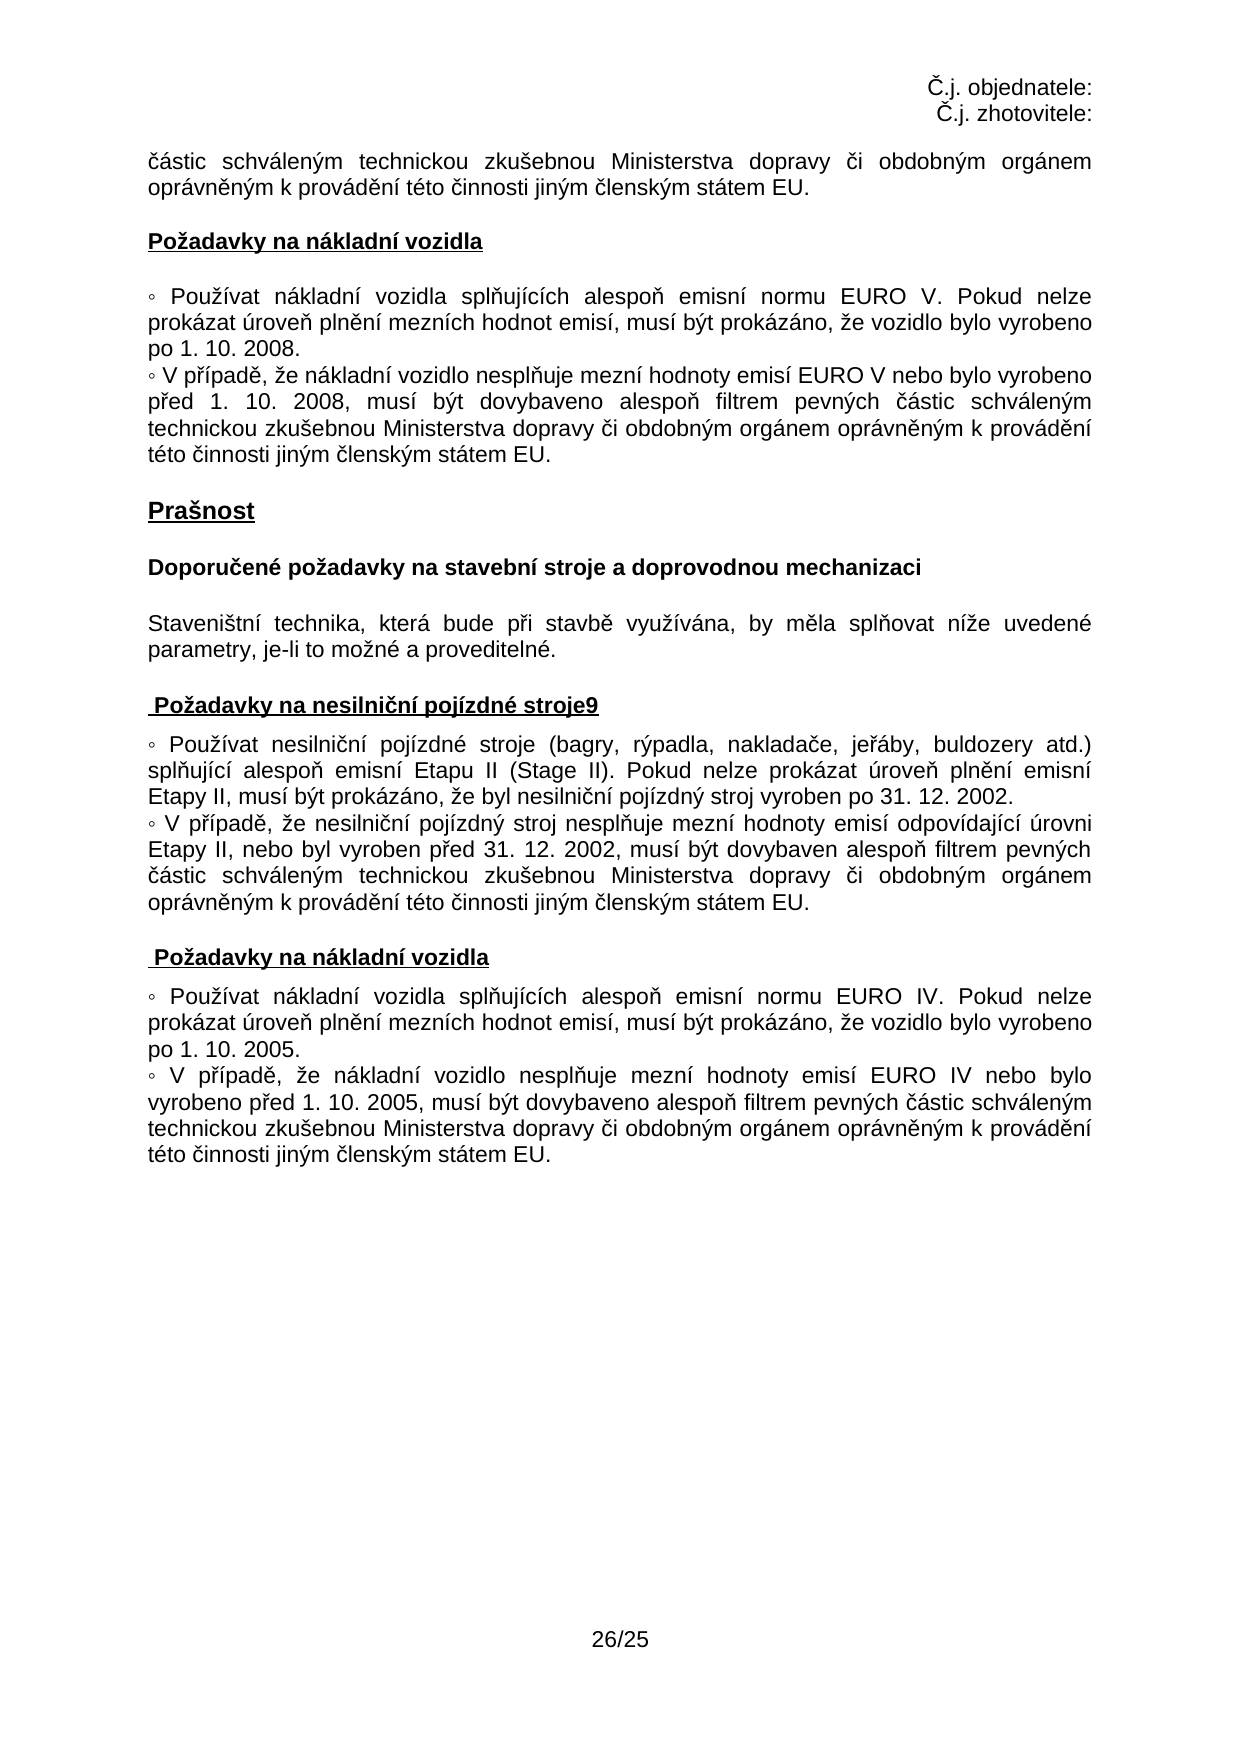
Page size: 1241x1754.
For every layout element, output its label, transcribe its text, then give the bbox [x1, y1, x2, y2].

text ◦ V případě, že nesilniční pojízdný stroj nesplňuje mezní hodnoty emisí odpovídající úrovni Etapy II, nebo byl vyroben před 31. 12. 2002, musí být dovybaven alespoň filtrem pevných částic schváleným technickou zkušebnou Ministerstva dopravy či obdobným orgánem oprávněným k provádění této činnosti jiným členským státem EU. [148, 809, 1093, 915]
text ◦ V případě, že nákladní vozidlo nesplňuje mezní hodnoty emisí EURO IV nebo bylo vyrobeno před 1. 10. 2005, musí být dovybaveno alespoň filtrem pevných částic schváleným technickou zkušebnou Ministerstva dopravy či obdobným orgánem oprávněným k provádění této činnosti jiným členským státem EU. [148, 1062, 1093, 1167]
text Požadavky na nesilniční pojízdné stroje9 [148, 692, 1093, 718]
text ◦ V případě, že nákladní vozidlo nesplňuje mezní hodnoty emisí EURO V nebo bylo vyrobeno před 1. 10. 2008, musí být dovybaveno alespoň filtrem pevných částic schváleným technickou zkušebnou Ministerstva dopravy či obdobným orgánem oprávněným k provádění této činnosti jiným členským státem EU. [148, 362, 1093, 467]
text ◦ Používat nákladní vozidla splňujících alespoň emisní normu EURO V. Pokud nelze prokázat úroveň plnění mezních hodnot emisí, musí být prokázáno, že vozidlo bylo vyrobeno po 1. 10. 2008. [148, 283, 1093, 362]
text Doporučené požadavky na stavební stroje a doprovodnou mechanizaci [148, 554, 1093, 581]
text Požadavky na nákladní vozidla [148, 944, 1093, 971]
text Prašnost [148, 496, 1093, 525]
text ◦ Používat nesilniční pojízdné stroje (bagry, rýpadla, nakladače, jeřáby, buldozery atd.) splňující alespoň emisní Etapu II (Stage II). Pokud nelze prokázat úroveň plnění emisní Etapy II, musí být prokázáno, že byl nesilniční pojízdný stroj vyroben po 31. 12. 2002. [148, 731, 1093, 809]
text Požadavky na nákladní vozidla [148, 228, 1093, 255]
text ◦ Používat nákladní vozidla splňujících alespoň emisní normu EURO IV. Pokud nelze prokázat úroveň plnění mezních hodnot emisí, musí být prokázáno, že vozidlo bylo vyrobeno po 1. 10. 2005. [148, 983, 1093, 1062]
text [148, 148, 1093, 200]
text Staveništní technika, která bude při stavbě využívána, by měla splňovat níže uvedené parametry, je-li to možné a proveditelné. [148, 610, 1093, 662]
